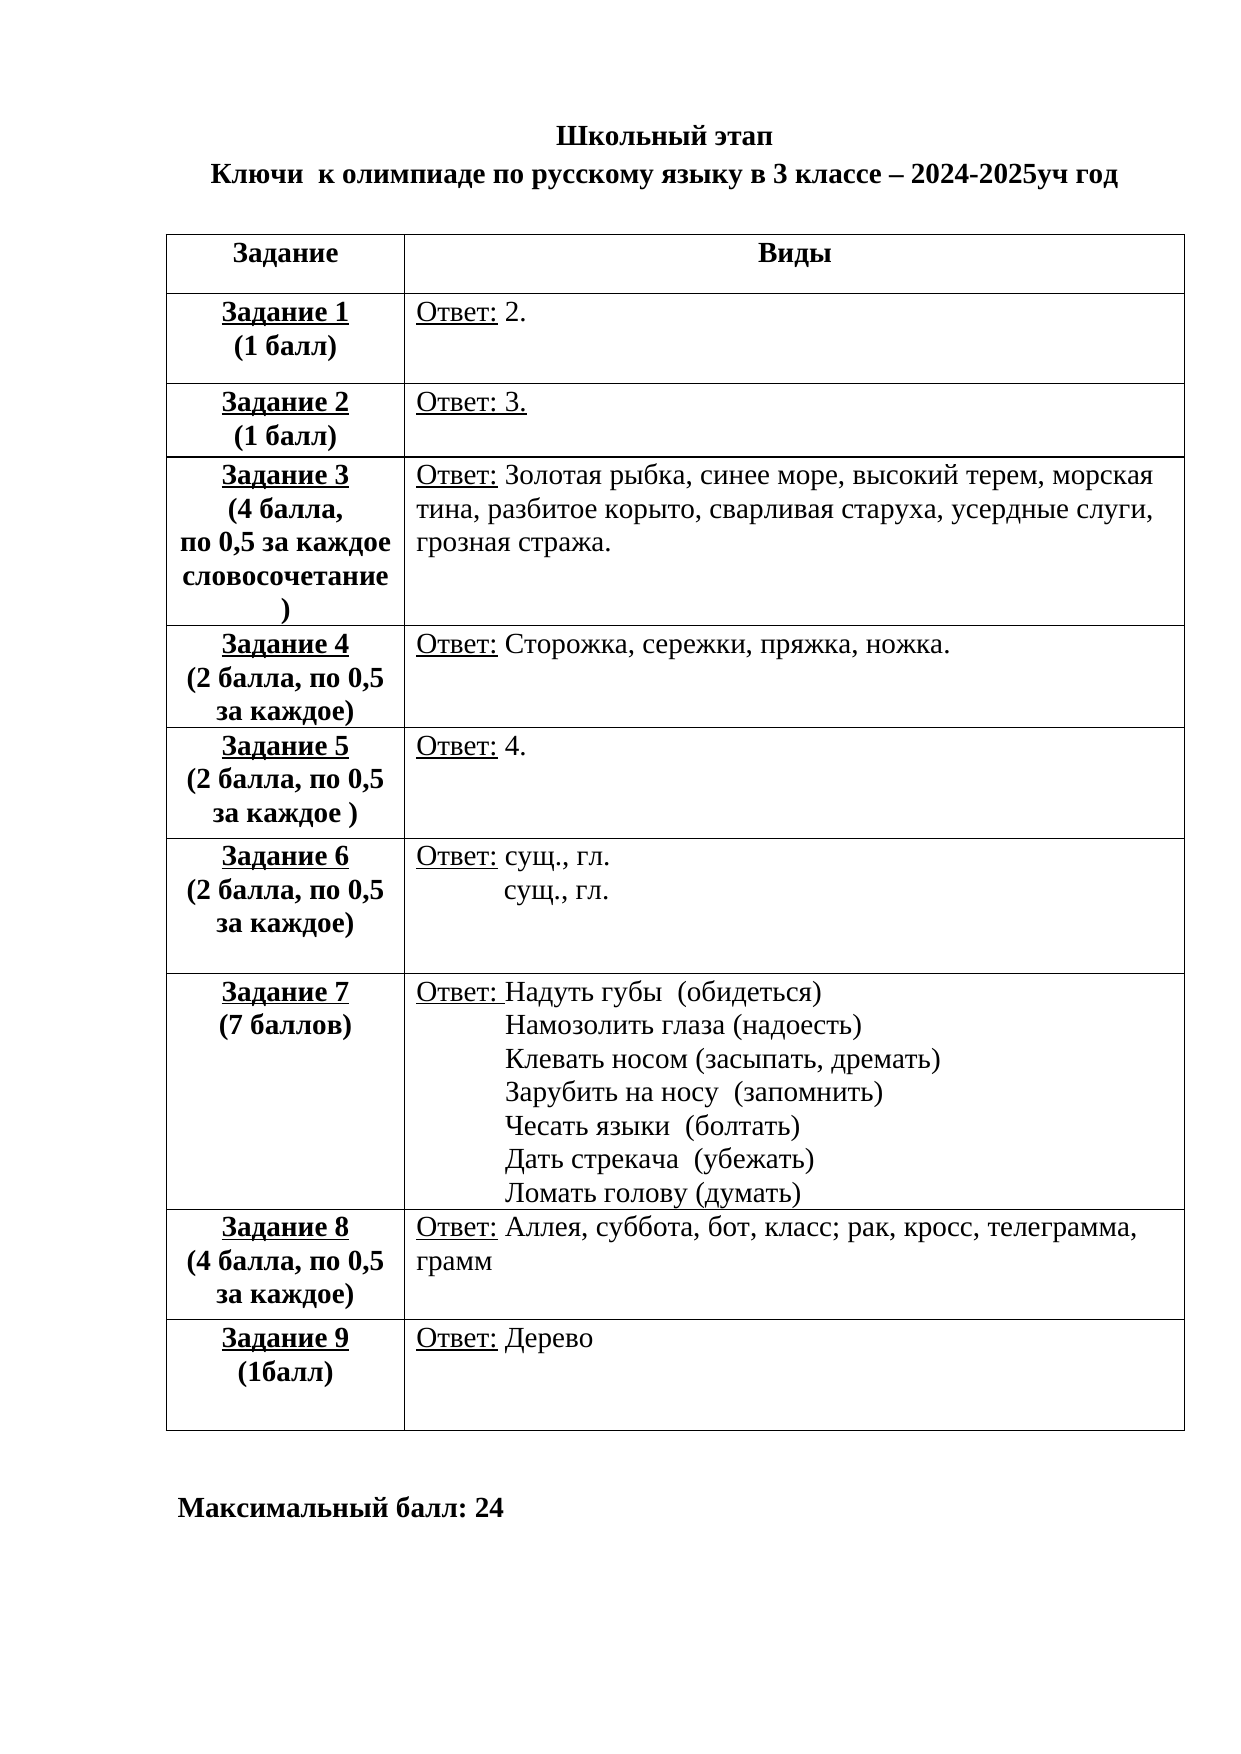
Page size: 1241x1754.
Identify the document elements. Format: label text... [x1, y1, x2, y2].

table_cell Задание 2 (1 балл) [167, 384, 404, 456]
table_cell Ответ: 2. [405, 294, 1184, 383]
table_cell Задание 3 (4 балла, по 0,5 за каждое словосочетание) [167, 458, 404, 625]
table_cell Задание 5 (2 балла, по 0,5 за каждое ) [167, 728, 404, 837]
table_cell Задание 9 (1балл) [167, 1320, 404, 1430]
table_cell Ответ: Золотая рыбка, синее море, высокий терем, морская тина, разбитое корыто, сварливая старуха, усердные слуги, грозная стража. [405, 458, 1184, 625]
table_cell Ответ: 4. [405, 728, 1184, 837]
table_cell Задание 4 (2 балла, по 0,5 за каждое) [167, 626, 404, 727]
table_cell Задание 6 (2 балла, по 0,5 за каждое) [167, 839, 404, 973]
table_cell Задание 7 (7 баллов) [167, 974, 404, 1208]
table_cell Ответ: 3. [405, 384, 1184, 456]
table_cell Ответ: Надуть губы (обидеться) Намозолить глаза (надоесть) Клевать носом (засыпать, дремать) Зарубить на носу (запомнить) Чесать языки (болтать) Дать стрекача (убежать) Ломать голову (думать) [405, 974, 1184, 1208]
table_cell Ответ: сущ., гл. сущ., гл. [405, 839, 1184, 973]
table_cell Ответ: Аллея, суббота, бот, класс; рак, кросс, телеграмма, грамм [405, 1210, 1184, 1319]
table_cell Ответ: Сторожка, сережки, пряжка, ножка. [405, 626, 1184, 727]
table_cell Ответ: Дерево [405, 1320, 1184, 1430]
table_header Виды [405, 235, 1184, 293]
table_header Задание [167, 235, 404, 293]
table_cell Задание 8 (4 балла, по 0,5 за каждое) [167, 1210, 404, 1319]
table_cell Задание 1 (1 балл) [167, 294, 404, 383]
text Школьный этап [177, 118, 1152, 152]
text Максимальный балл: 24 [177, 1490, 1152, 1524]
text Ключи к олимпиаде по русскому языку в 3 классе – 2024-2025уч год [177, 157, 1152, 190]
